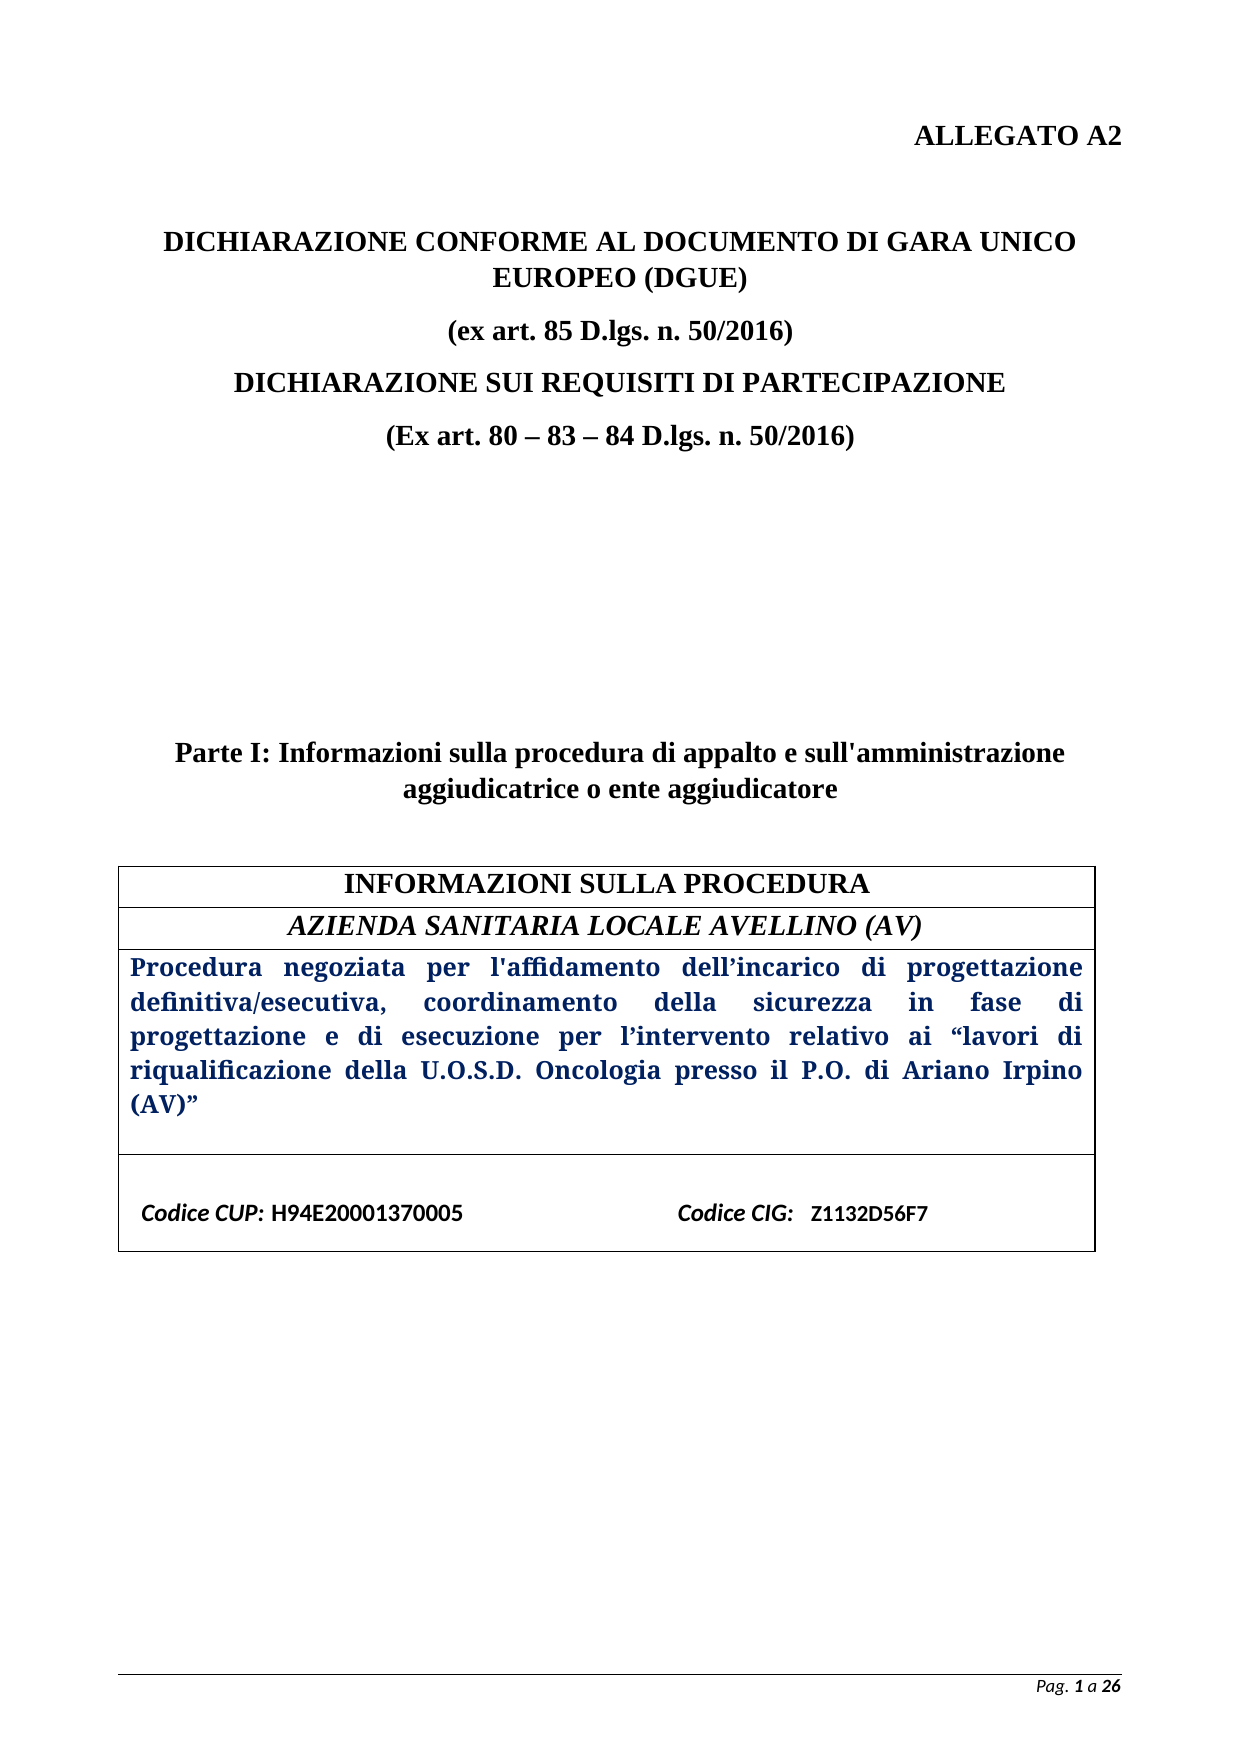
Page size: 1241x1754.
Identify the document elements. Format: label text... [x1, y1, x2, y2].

table_cell Procedura negoziata per l'affidamento dell’incarico di progettazione definitiva/esecutiva, coordinamento della sicurezza in fase di progettazione e di esecuzione per l’intervento relativo ai “lavori di riqualificazione della U.O.S.D. Oncologia presso il P.O. di Ariano Irpino (AV)” [119, 950, 1094, 1154]
text Parte I: Informazioni sulla procedura di appalto e sull'amministrazione aggiudicatrice o ente aggiudicatore [118, 735, 1122, 805]
text ALLEGATO A2 [118, 118, 1122, 152]
table_header INFORMAZIONI SULLA PROCEDURA [119, 867, 1094, 907]
text (Ex art. 80 – 83 – 84 D.lgs. n. 50/2016) [118, 418, 1122, 452]
table_cell AZIENDA SANITARIA LOCALE AVELLINO (AV) [119, 908, 1094, 949]
text (ex art. 85 D.lgs. n. 50/2016) [118, 313, 1122, 346]
text DICHIARAZIONE CONFORME AL DOCUMENTO DI GARA UNICO EUROPEO (DGUE) [118, 224, 1122, 293]
table_cell [119, 1155, 1094, 1251]
text DICHIARAZIONE SUI REQUISITI DI PARTECIPAZIONE [118, 366, 1122, 399]
